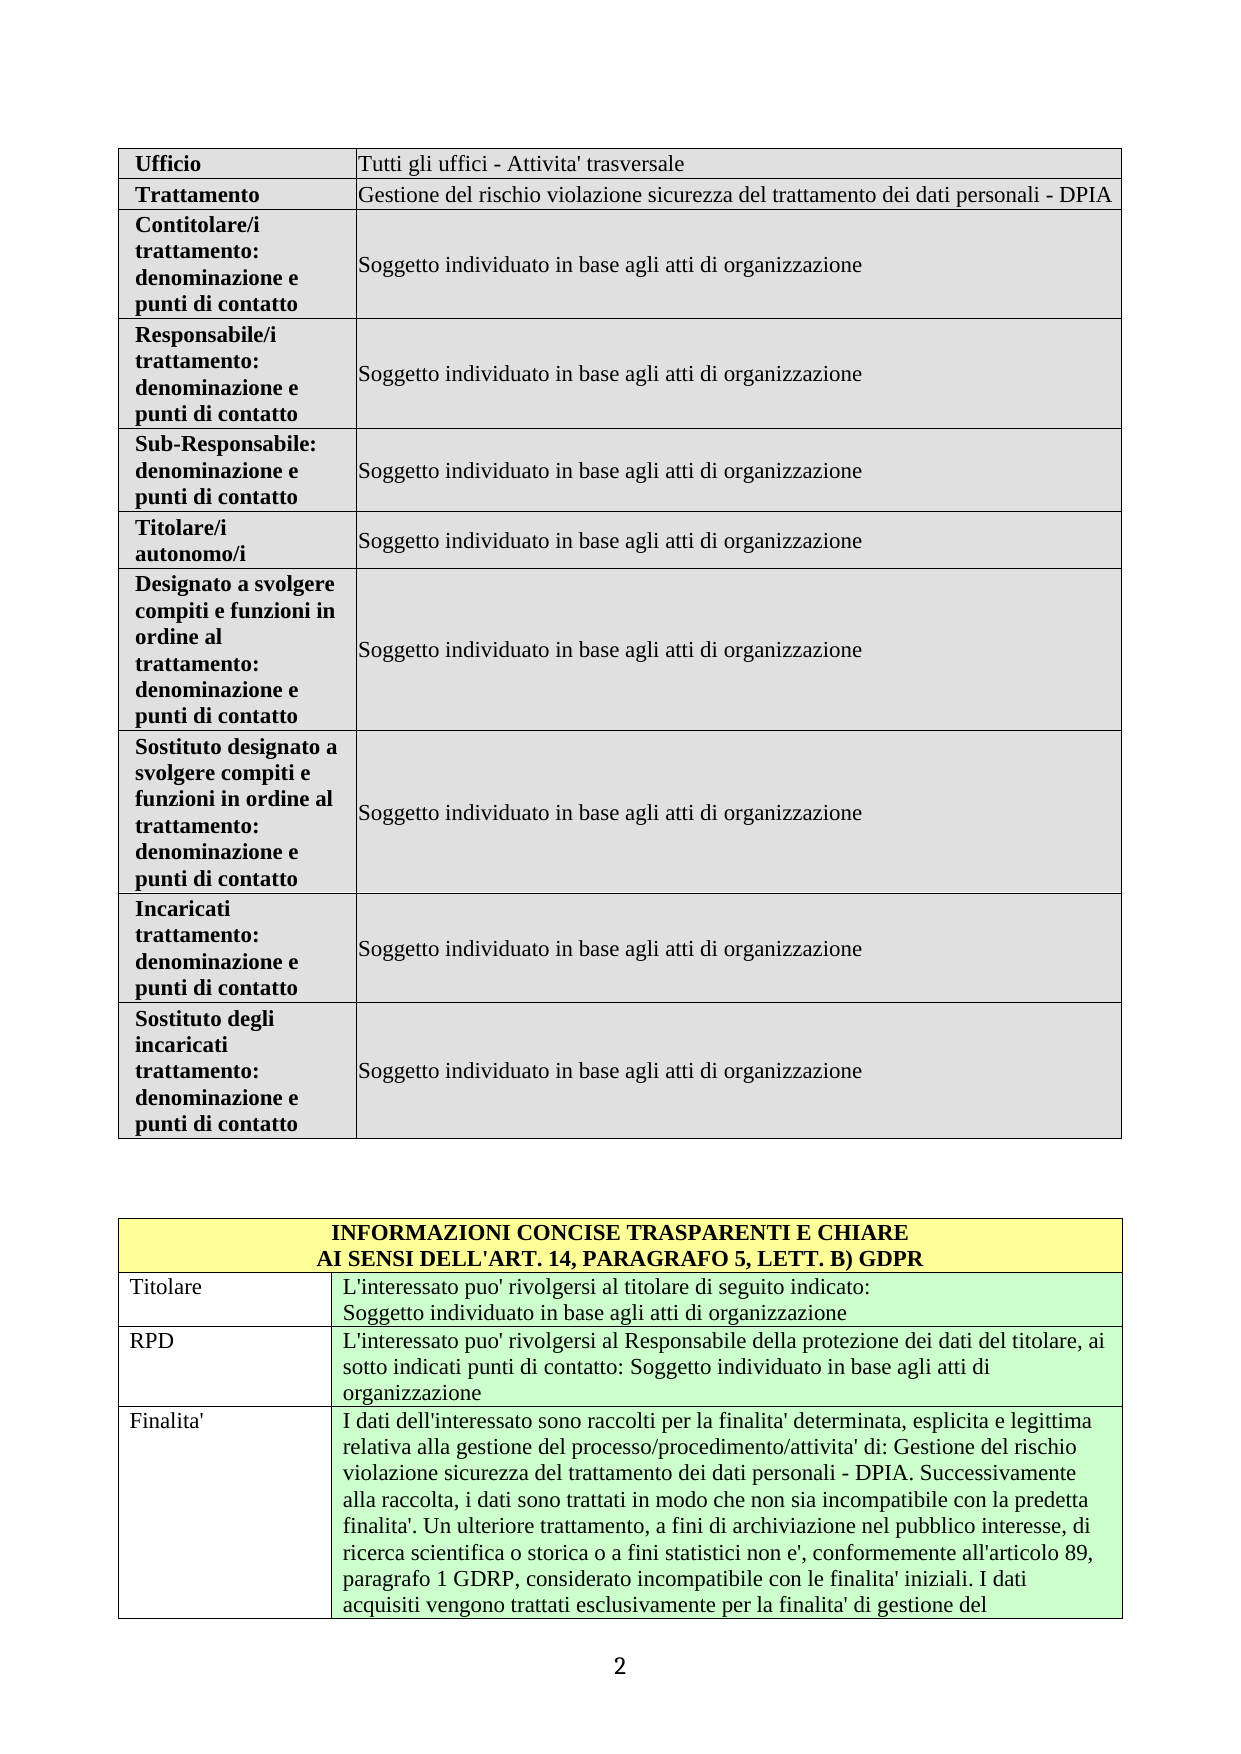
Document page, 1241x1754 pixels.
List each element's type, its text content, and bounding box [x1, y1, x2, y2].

table_cell Soggetto individuato in base agli atti di organizzazione [357, 512, 1121, 568]
table_cell Responsabile/i trattamento: denominazione e punti di contatto [119, 319, 356, 428]
table_cell Sostituto degli incaricati trattamento: denominazione e punti di contatto [119, 1003, 356, 1138]
table_header INFORMAZIONI CONCISE TRASPARENTI E CHIARE AI SENSI DELL'ART. 14, PARAGRAFO 5, LETT. B) GDPR [119, 1219, 1122, 1272]
table_cell Soggetto individuato in base agli atti di organizzazione [357, 894, 1121, 1002]
table_cell Soggetto individuato in base agli atti di organizzazione [357, 569, 1121, 730]
table_cell Sub-Responsabile: denominazione e punti di contatto [119, 429, 356, 511]
table_cell RPD [119, 1327, 331, 1406]
table_cell Designato a svolgere compiti e funzioni in ordine al trattamento: denominazione e punti di contatto [119, 569, 356, 730]
table_cell L'interessato puo' rivolgersi al titolare di seguito indicato: Soggetto individuato in base agli atti di organizzazione [332, 1273, 1122, 1326]
table_cell Soggetto individuato in base agli atti di organizzazione [357, 1003, 1121, 1138]
table_cell Soggetto individuato in base agli atti di organizzazione [357, 210, 1121, 318]
table_cell Contitolare/i trattamento: denominazione e punti di contatto [119, 210, 356, 318]
table_cell Trattamento [119, 179, 356, 209]
table_cell Ufficio [119, 149, 356, 178]
table_cell Incaricati trattamento: denominazione e punti di contatto [119, 894, 356, 1002]
table_cell Tutti gli uffici - Attivita' trasversale [357, 149, 1121, 178]
table_cell Soggetto individuato in base agli atti di organizzazione [357, 319, 1121, 428]
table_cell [332, 1407, 1122, 1618]
table_cell Gestione del rischio violazione sicurezza del trattamento dei dati personali - DPIA [357, 179, 1121, 209]
table_cell Soggetto individuato in base agli atti di organizzazione [357, 731, 1121, 892]
table_cell Titolare [119, 1273, 331, 1326]
table_cell Finalita' [119, 1407, 331, 1618]
table_cell L'interessato puo' rivolgersi al Responsabile della protezione dei dati del titolare, ai sotto indicati punti di contatto: Soggetto individuato in base agli atti di organizzazione [332, 1327, 1122, 1406]
table_cell Soggetto individuato in base agli atti di organizzazione [357, 429, 1121, 511]
table_cell Sostituto designato a svolgere compiti e funzioni in ordine al trattamento: denominazione e punti di contatto [119, 731, 356, 892]
table_cell Titolare/i autonomo/i [119, 512, 356, 568]
